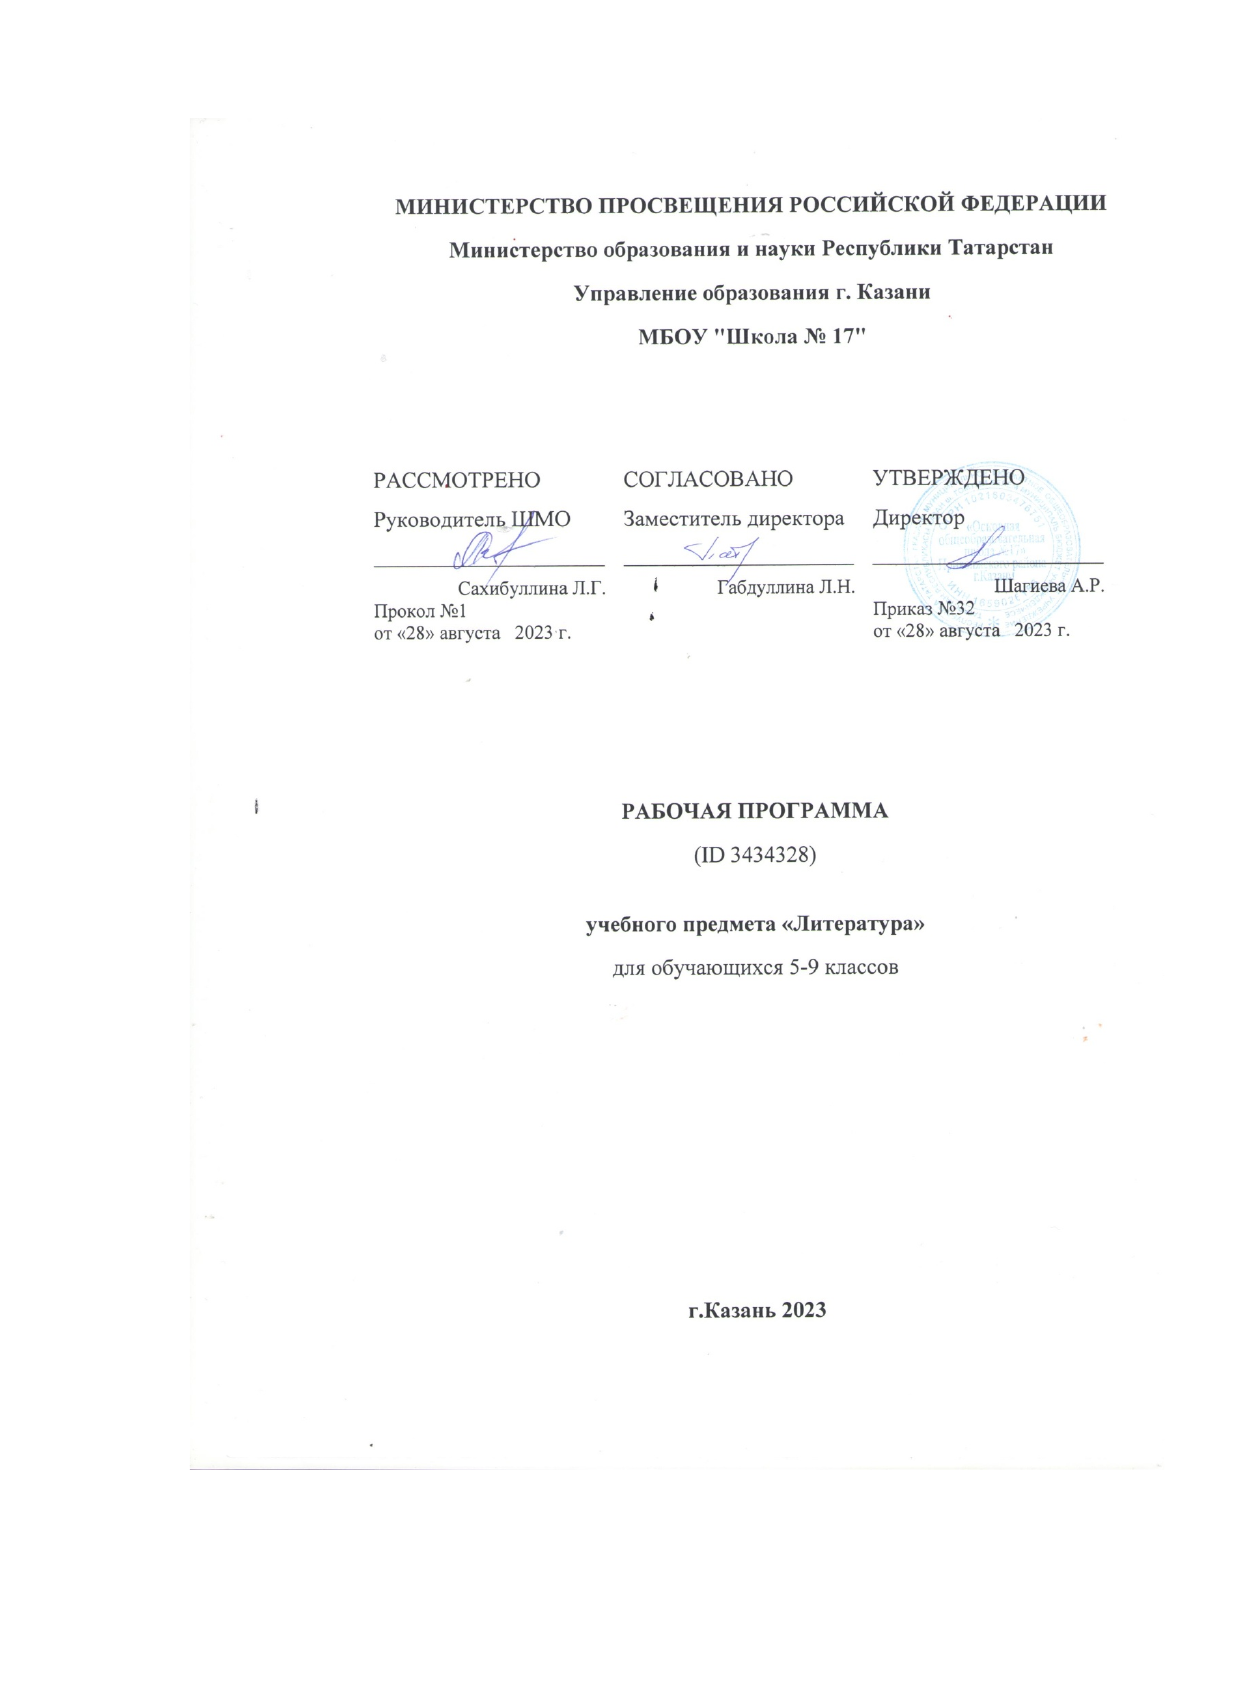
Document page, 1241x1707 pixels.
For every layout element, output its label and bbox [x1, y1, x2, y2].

picture [189, 118, 1165, 1470]
